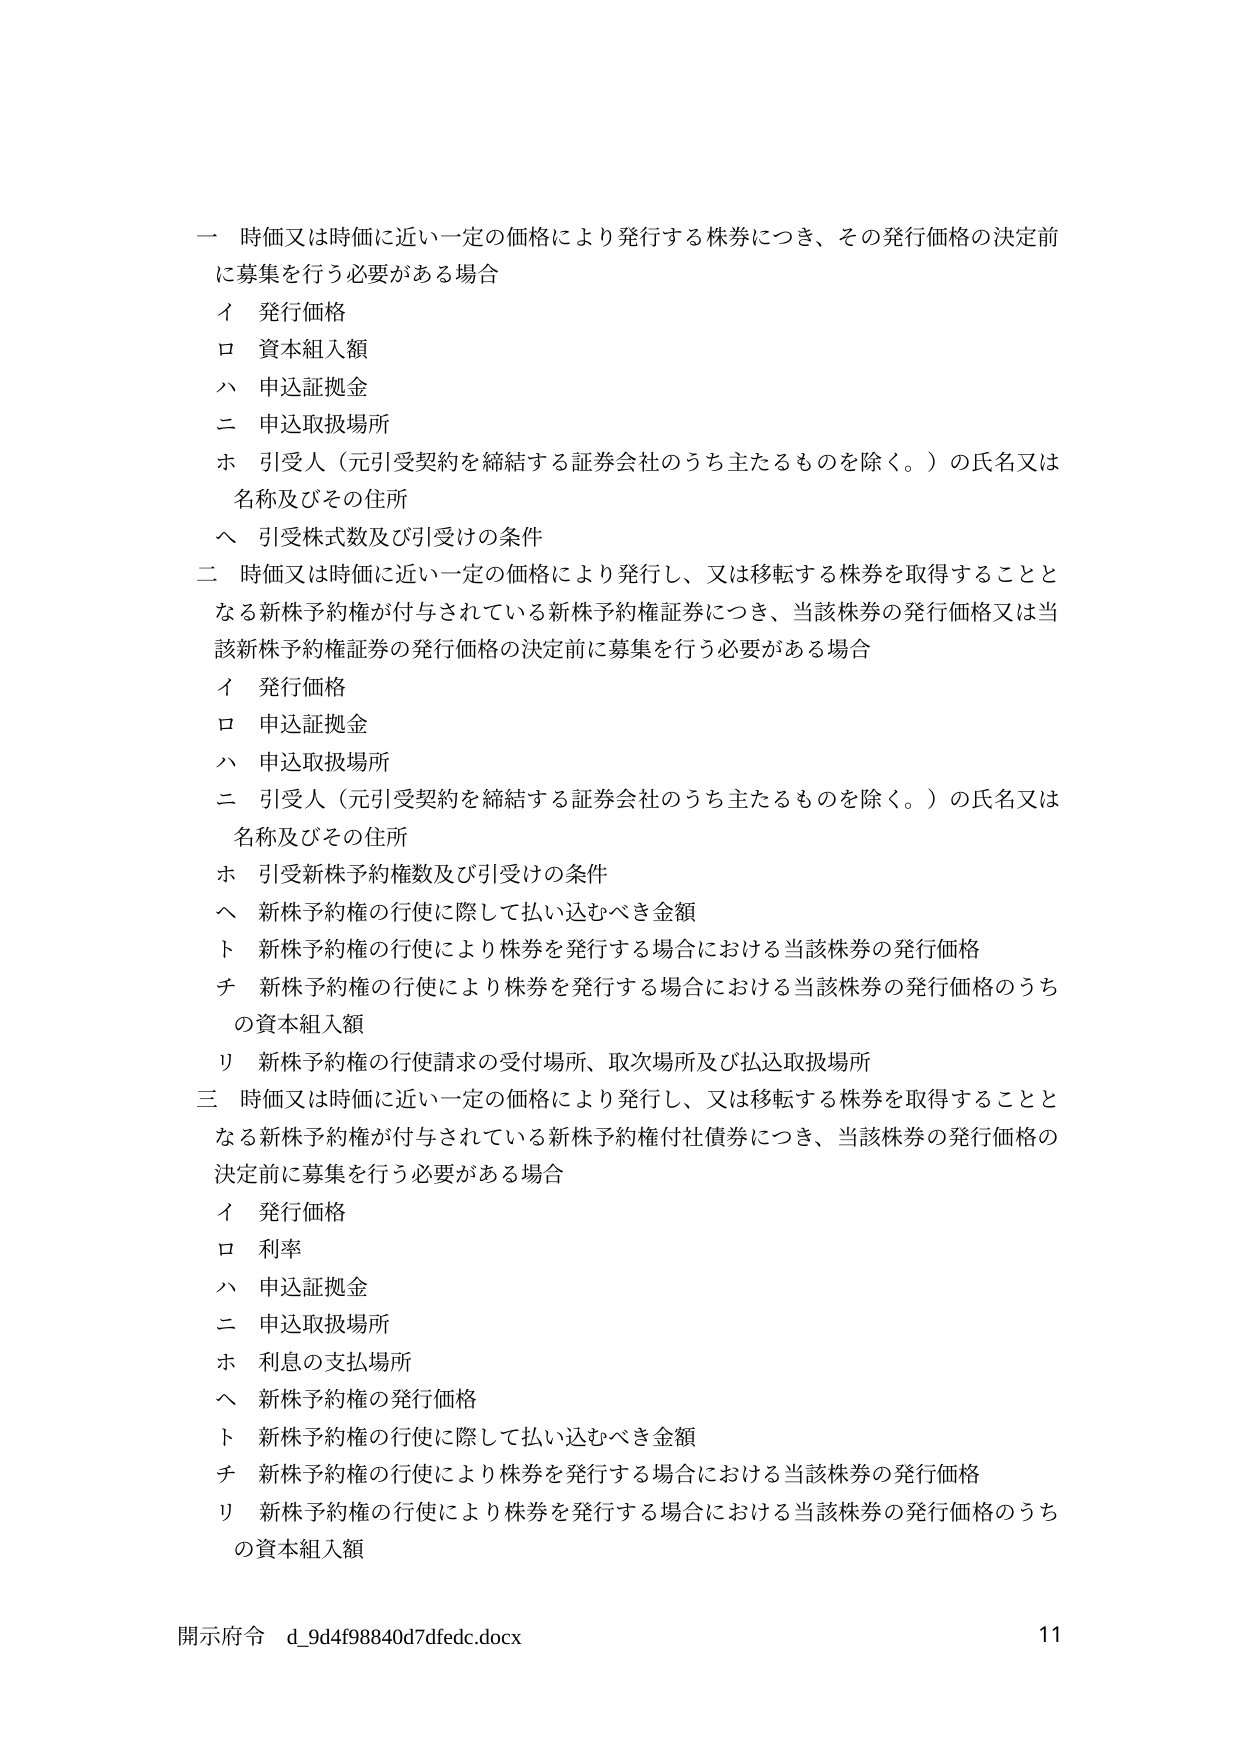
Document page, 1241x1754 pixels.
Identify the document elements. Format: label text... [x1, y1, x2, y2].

text 二 時価又は時価に近い一定の価格により発行し、又は移転する株券を取得することとなる新株予約権が付与されている新株予約権証券につき、当該株券の発行価格又は当該新株予約権証券の発行価格の決定前に募集を行う必要がある場合 [196, 554, 1063, 667]
text ト 新株予約権の行使により株券を発行する場合における当該株券の発行価格 [215, 929, 1063, 967]
text 一 時価又は時価に近い一定の価格により発行する株券につき、その発行価格の決定前に募集を行う必要がある場合 [196, 217, 1063, 292]
text ロ 利率 [215, 1229, 1063, 1267]
text ヘ 新株予約権の行使に際して払い込むべき金額 [215, 892, 1063, 929]
text イ 発行価格 [215, 292, 1063, 329]
text ロ 申込証拠金 [215, 704, 1063, 742]
text ニ 申込取扱場所 [215, 404, 1063, 442]
text ニ 申込取扱場所 [215, 1304, 1063, 1342]
text ハ 申込証拠金 [215, 1267, 1063, 1304]
text ロ 資本組入額 [215, 329, 1063, 367]
text ヘ 新株予約権の発行価格 [215, 1379, 1063, 1417]
text ホ 利息の支払場所 [215, 1342, 1063, 1379]
text チ 新株予約権の行使により株券を発行する場合における当該株券の発行価格のうちの資本組入額 [215, 967, 1063, 1042]
text ト 新株予約権の行使に際して払い込むべき金額 [215, 1417, 1063, 1454]
text へ 引受株式数及び引受けの条件 [215, 517, 1063, 554]
text チ 新株予約権の行使により株券を発行する場合における当該株券の発行価格 [215, 1454, 1063, 1492]
text ニ 引受人（元引受契約を締結する証券会社のうち主たるものを除く。）の氏名又は名称及びその住所 [215, 779, 1063, 854]
text イ 発行価格 [215, 667, 1063, 704]
text リ 新株予約権の行使により株券を発行する場合における当該株券の発行価格のうちの資本組入額 [215, 1492, 1063, 1567]
text ホ 引受新株予約権数及び引受けの条件 [215, 854, 1063, 892]
text ハ 申込証拠金 [215, 367, 1063, 404]
text ホ 引受人（元引受契約を締結する証券会社のうち主たるものを除く。）の氏名又は名称及びその住所 [215, 442, 1063, 517]
text 三 時価又は時価に近い一定の価格により発行し、又は移転する株券を取得することとなる新株予約権が付与されている新株予約権付社債券につき、当該株券の発行価格の決定前に募集を行う必要がある場合 [196, 1079, 1063, 1192]
text ハ 申込取扱場所 [215, 742, 1063, 779]
text リ 新株予約権の行使請求の受付場所、取次場所及び払込取扱場所 [215, 1042, 1063, 1079]
text イ 発行価格 [215, 1192, 1063, 1229]
